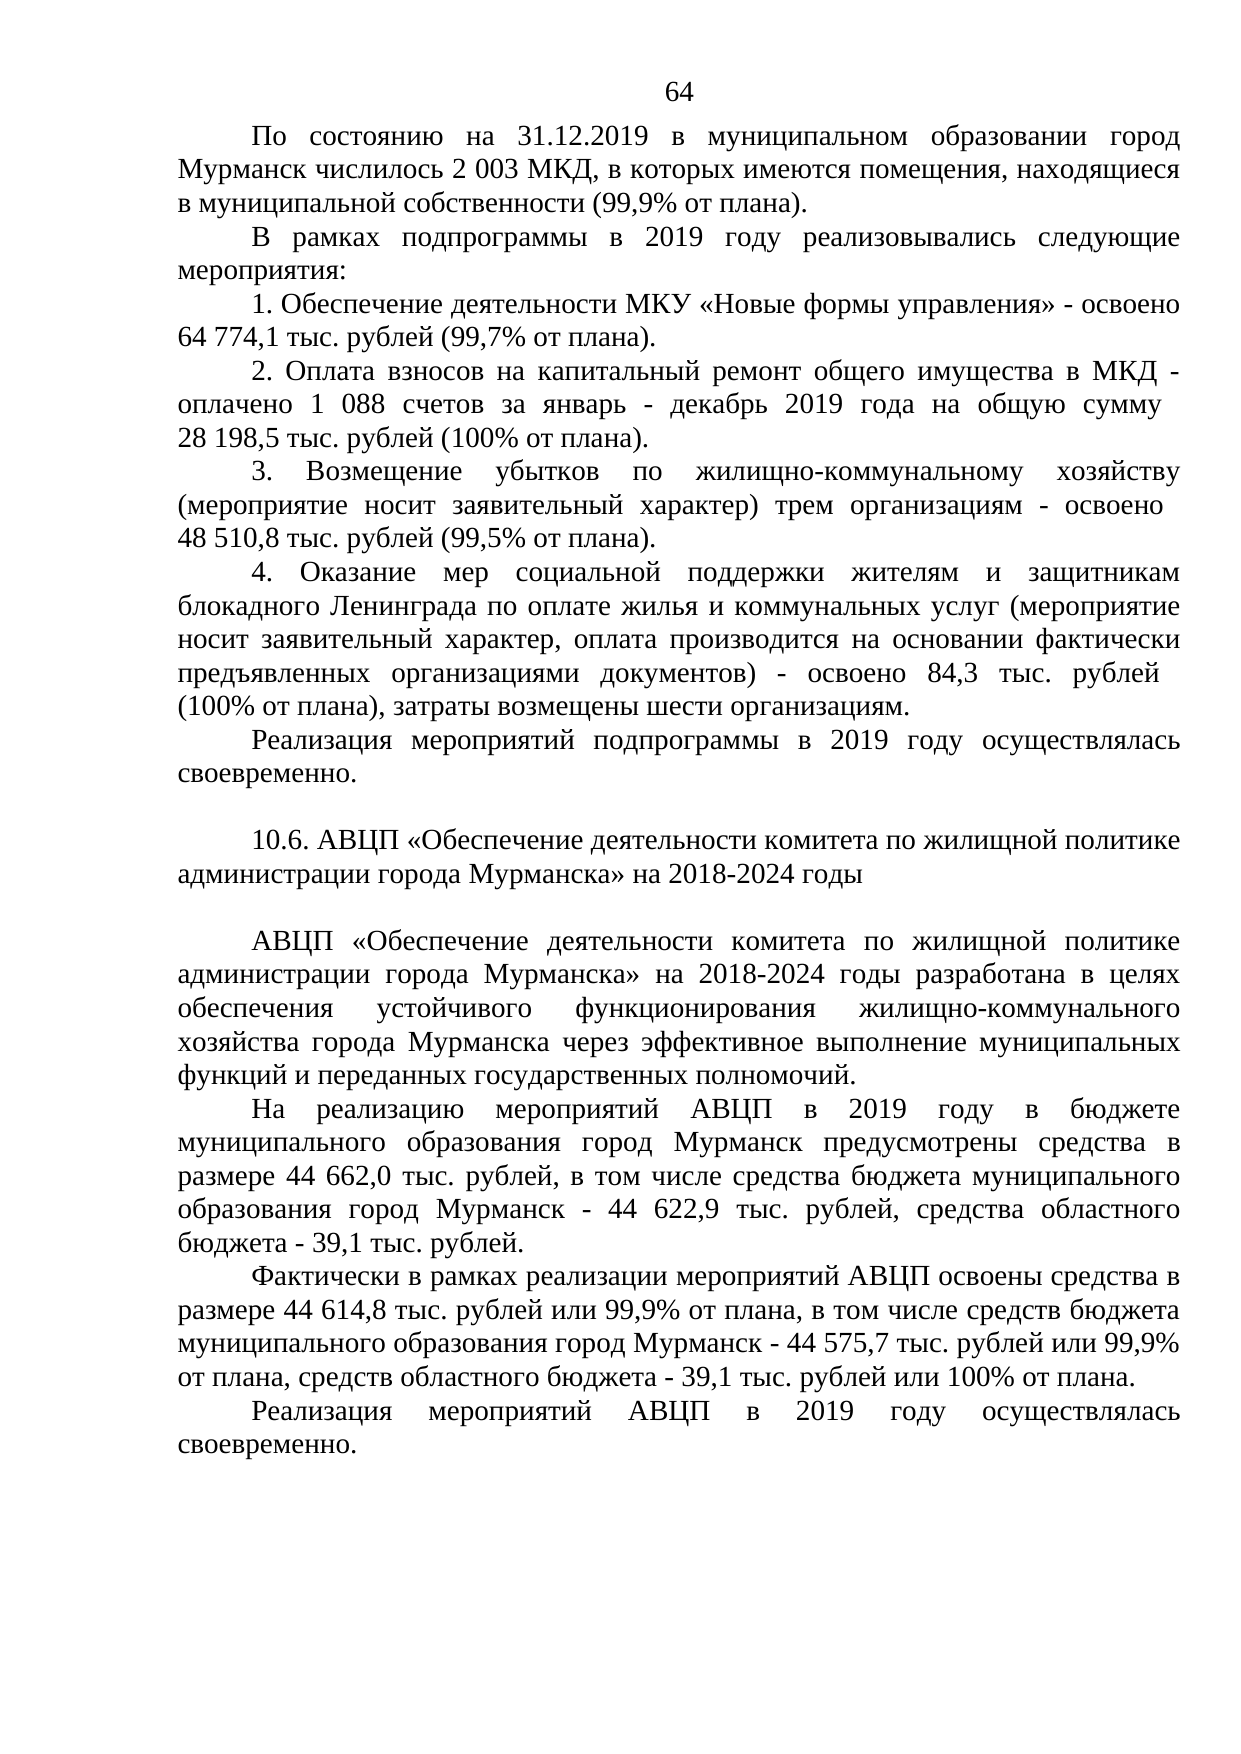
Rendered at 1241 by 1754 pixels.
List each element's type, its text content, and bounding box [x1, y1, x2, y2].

text 3. Возмещение убытков по жилищно-коммунальному хозяйству (мероприятие носит заявительный характер) трем организациям - освоено 48 510,8 тыс. рублей (99,5% от плана). [177, 453, 1181, 554]
text АВЦП «Обеспечение деятельности комитета по жилищной политике администрации города Мурманска» на 2018-2024 годы разработана в целях обеспечения устойчивого функционирования жилищно-коммунального хозяйства города Мурманска через эффективное выполнение муниципальных функций и переданных государственных полномочий. [177, 923, 1181, 1091]
text Реализация мероприятий АВЦП в 2019 году осуществлялась своевременно. [177, 1393, 1181, 1460]
text 2. Оплата взносов на капитальный ремонт общего имущества в МКД - оплачено 1 088 счетов за январь - декабрь 2019 года на общую сумму 28 198,5 тыс. рублей (100% от плана). [177, 353, 1181, 453]
text По состоянию на 31.12.2019 в муниципальном образовании город Мурманск числилось 2 003 МКД, в которых имеются помещения, находящиеся в муниципальной собственности (99,9% от плана). [177, 118, 1181, 219]
text Реализация мероприятий подпрограммы в 2019 году осуществлялась своевременно. [177, 722, 1181, 789]
text 4. Оказание мер социальной поддержки жителям и защитникам блокадного Ленинграда по оплате жилья и коммунальных услуг (мероприятие носит заявительный характер, оплата производится на основании фактически предъявленных организациями документов) - освоено 84,3 тыс. рублей (100% от плана), затраты возмещены шести организациям. [177, 554, 1181, 722]
text В рамках подпрограммы в 2019 году реализовывались следующие мероприятия: [177, 219, 1181, 286]
text 10.6. АВЦП «Обеспечение деятельности комитета по жилищной политике администрации города Мурманска» на 2018-2024 годы [177, 822, 1181, 889]
text На реализацию мероприятий АВЦП в 2019 году в бюджете муниципального образования город Мурманск предусмотрены средства в размере 44 662,0 тыс. рублей, в том числе средства бюджета муниципального образования город Мурманск - 44 622,9 тыс. рублей, средства областного бюджета - 39,1 тыс. рублей. [177, 1091, 1181, 1258]
text Фактически в рамках реализации мероприятий АВЦП освоены средства в размере 44 614,8 тыс. рублей или 99,9% от плана, в том числе средств бюджета муниципального образования город Мурманск - 44 575,7 тыс. рублей или 99,9% от плана, средств областного бюджета - 39,1 тыс. рублей или 100% от плана. [177, 1258, 1181, 1393]
text 1. Обеспечение деятельности МКУ «Новые формы управления» - освоено 64 774,1 тыс. рублей (99,7% от плана). [177, 286, 1181, 353]
